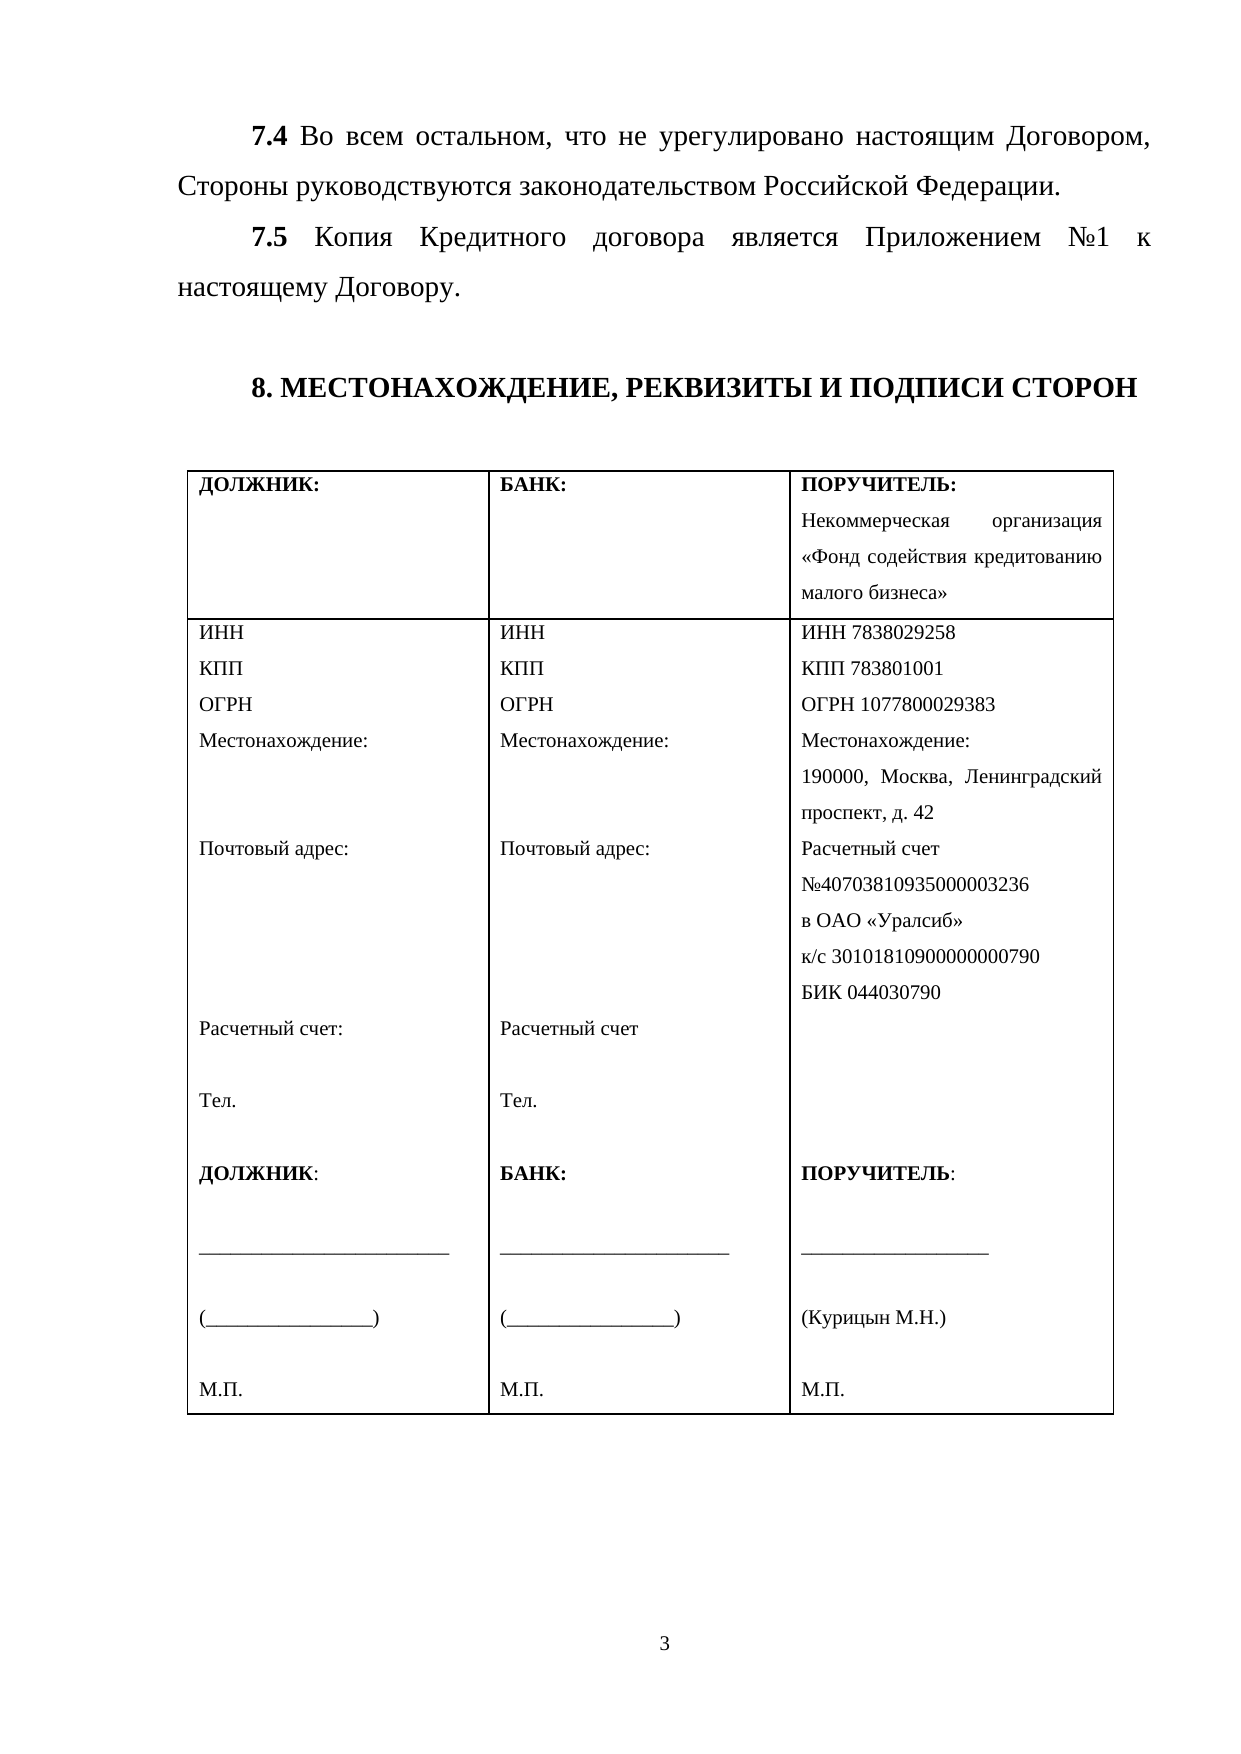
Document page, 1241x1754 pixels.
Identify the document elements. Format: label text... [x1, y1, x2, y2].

table_cell ИНН КПП ОГРН Местонахождение: Почтовый адрес: Расчетный счет: Тел. ДОЛЖНИК: ________________________ (________________) М.П. [188, 620, 488, 1413]
table_header БАНК: [490, 472, 789, 618]
table_cell ИНН 7838029258 КПП 783801001 ОГРН 1077800029383 Местонахождение: 190000, Москва, Ленинградский проспект, д. 42 Расчетный счет №40703810935000003236 в ОАО «Уралсиб» к/с 30101810900000000790 БИК 044030790 ПОРУЧИТЕЛЬ: __________________ (Курицын М.Н.) М.П. [791, 620, 1113, 1413]
table_header ДОЛЖНИК: [188, 472, 488, 618]
text 8. МЕСТОНАХОЖДЕНИЕ, РЕКВИЗИТЫ И ПОДПИСИ СТОРОН [177, 370, 1152, 403]
text 7.5 Копия Кредитного договора является Приложением №1 к настоящему Договору. [177, 219, 1152, 303]
table_header ПОРУЧИТЕЛЬ: Некоммерческая организация «Фонд содействия кредитованию малого бизнеса» [791, 472, 1113, 618]
text 7.4 Во всем остальном, что не урегулировано настоящим Договором, Стороны руководствуются законодательством Российской Федерации. [177, 118, 1152, 202]
table_cell ИНН КПП ОГРН Местонахождение: Почтовый адрес: Расчетный счет Тел. БАНК: ______________________ (________________) М.П. [490, 620, 789, 1413]
